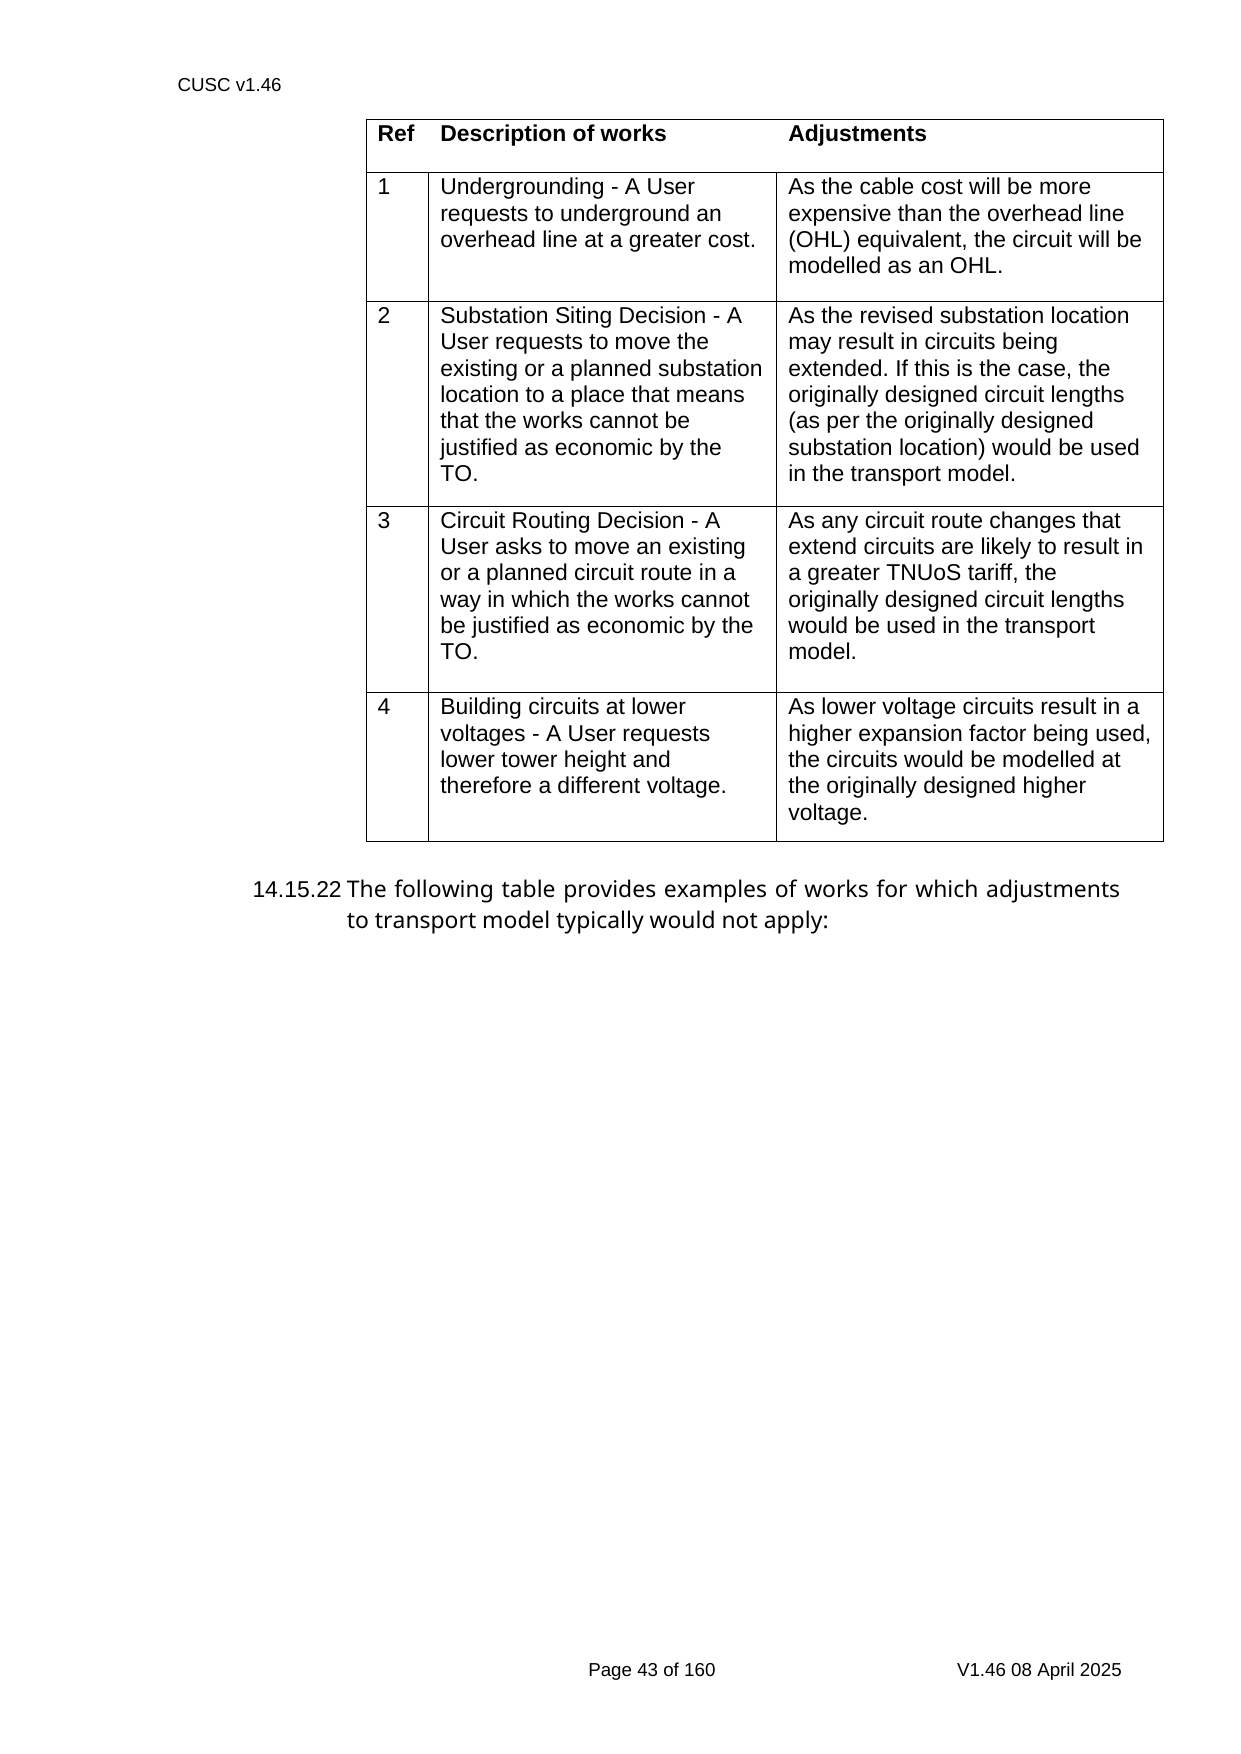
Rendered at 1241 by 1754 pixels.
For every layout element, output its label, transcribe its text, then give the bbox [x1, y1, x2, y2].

table_cell Circuit Routing Decision - A User asks to move an existing or a planned circuit route in a way in which the works cannot be justified as economic by the TO. [429, 507, 776, 692]
table_cell Building circuits at lower voltages - A User requests lower tower height and therefore a different voltage. [429, 693, 776, 841]
table_cell As the revised substation location may result in circuits being extended. If this is the case, the originally designed circuit lengths (as per the originally designed substation location) would be used in the transport model. [777, 302, 1163, 506]
table_cell 2 [367, 302, 428, 506]
table_cell 3 [367, 507, 428, 692]
table_header Description of works [429, 120, 777, 172]
table_cell As lower voltage circuits result in a higher expansion factor being used, the circuits would be modelled at the originally designed higher voltage. [777, 693, 1163, 841]
table_cell 1 [367, 173, 428, 301]
table_cell Undergrounding - A User requests to underground an overhead line at a greater cost. [429, 173, 776, 301]
table_cell As any circuit route changes that extend circuits are likely to result in a greater TNUoS tariff, the originally designed circuit lengths would be used in the transport model. [777, 507, 1163, 692]
list The following table provides examples of works for which adjustments to transport model typically would not apply: [252, 873, 1121, 936]
table_header Ref [367, 120, 429, 172]
table_cell Substation Siting Decision - A User requests to move the existing or a planned substation location to a place that means that the works cannot be justified as economic by the TO. [429, 302, 776, 506]
table_cell 4 [367, 693, 428, 841]
table_cell As the cable cost will be more expensive than the overhead line (OHL) equivalent, the circuit will be modelled as an OHL. [777, 173, 1163, 301]
table_header Adjustments [777, 120, 1163, 172]
